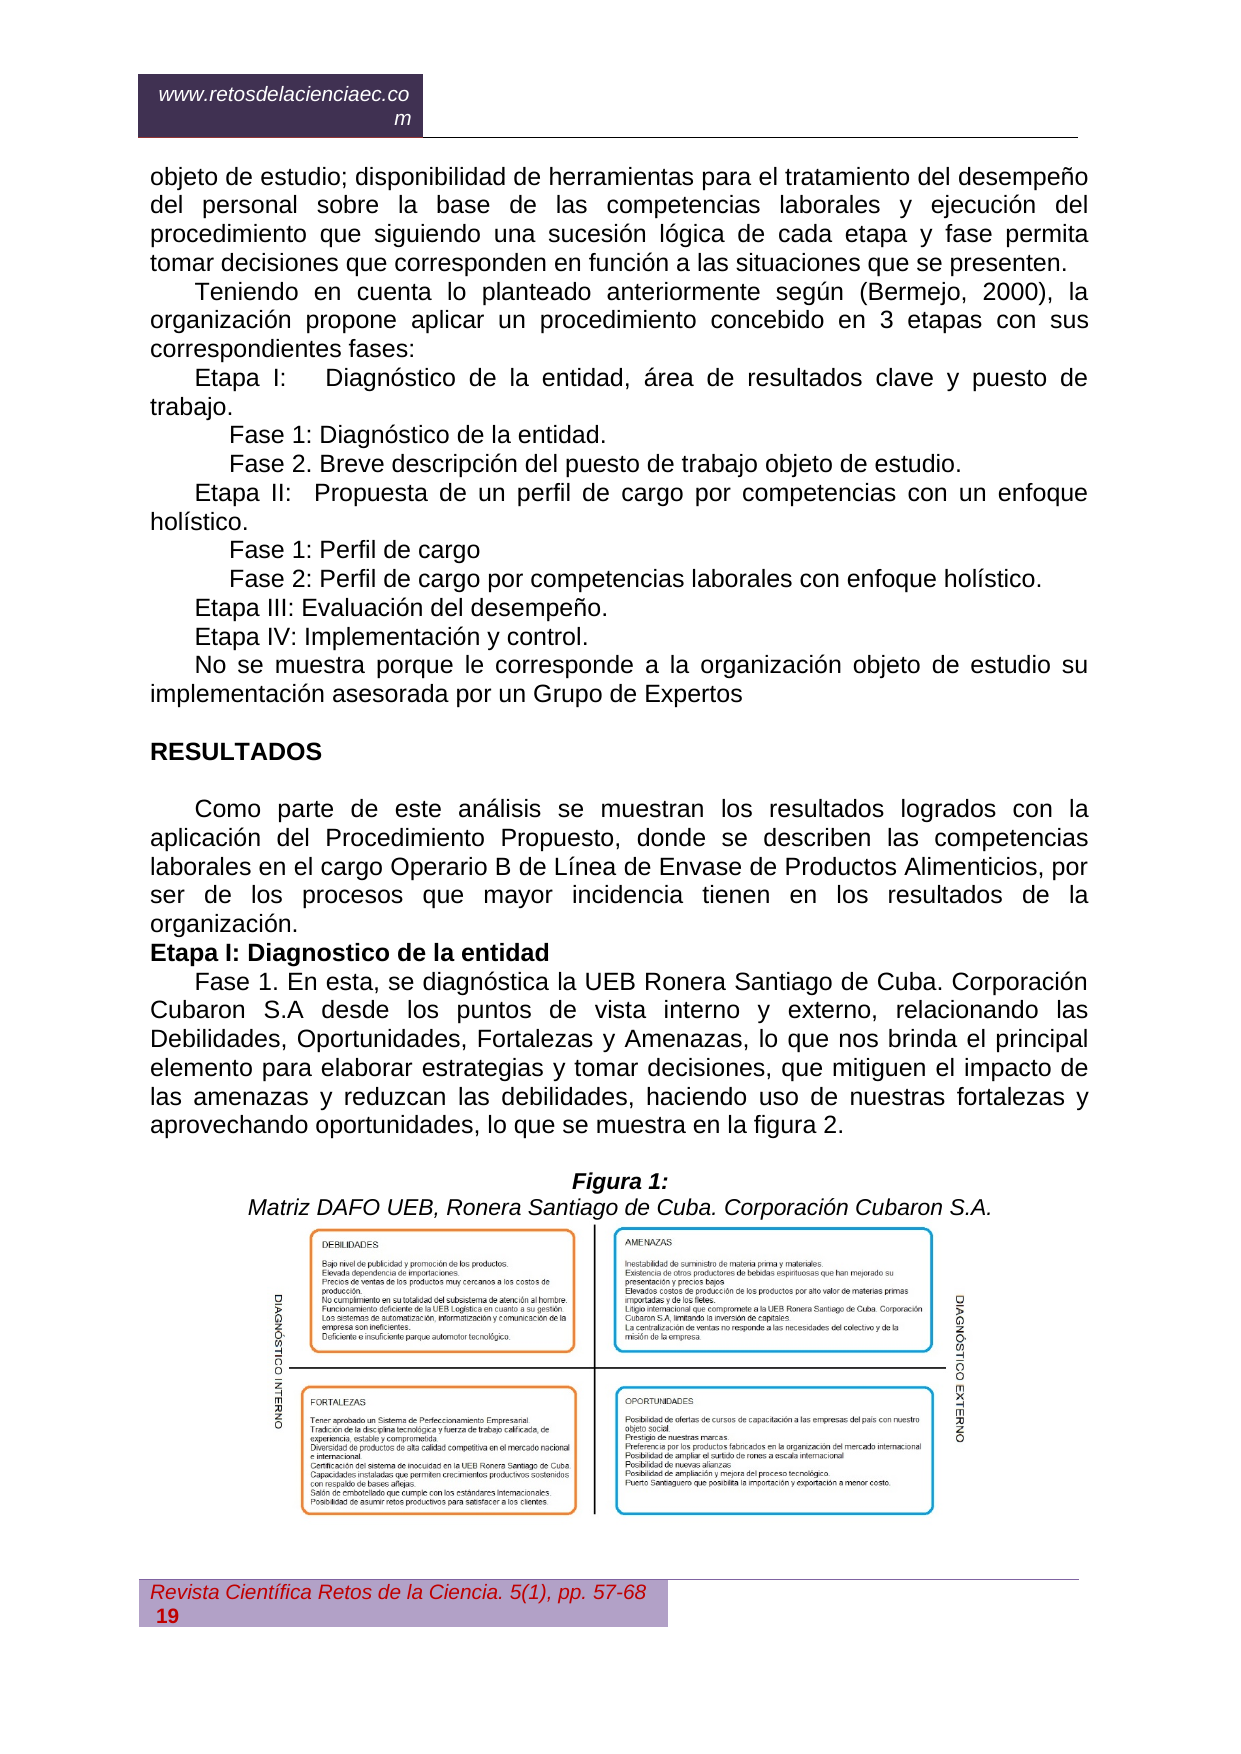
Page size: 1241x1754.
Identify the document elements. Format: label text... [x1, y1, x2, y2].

text Fase 1. En esta, se diagnóstica la UEB Ronera Santiago de Cuba. Corporación Cubaron S.A desde los puntos de vista interno y externo, relacionando las Debilidades, Oportunidades, Fortalezas y Amenazas, lo que nos brinda el principal elemento para elaborar estrategias y tomar decisiones, que mitiguen el impacto de las amenazas y reduzcan las debilidades, haciendo uso de nuestras fortalezas y aprovechando oportunidades, lo que se muestra en la figura 2. [150, 966, 1090, 1139]
text Figura 1: [150, 1168, 1090, 1194]
text Etapa I: Diagnóstico de la entidad, área de resultados clave y puesto de trabajo. [150, 363, 1090, 420]
text Etapa IV: Implementación y control. [150, 621, 1090, 650]
text Etapa II: Propuesta de un perfil de cargo por competencias con un enfoque holístico. [150, 478, 1090, 535]
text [150, 161, 1090, 276]
text Teniendo en cuenta lo planteado anteriormente según (Bermejo, 2000), la organización propone aplicar un procedimiento concebido en 3 etapas con sus correspondientes fases: [150, 276, 1090, 363]
text RESULTADOS [150, 736, 1090, 765]
text Como parte de este análisis se muestran los resultados logrados con la aplicación del Procedimiento Propuesto, donde se describen las competencias laborales en el cargo Operario B de Línea de Envase de Productos Alimenticios, por ser de los procesos que mayor incidencia tienen en los resultados de la organización. [150, 794, 1090, 938]
text Fase 1: Diagnóstico de la entidad. [150, 420, 1090, 449]
text Fase 2. Breve descripción del puesto de trabajo objeto de estudio. [150, 449, 1090, 478]
text Matriz DAFO UEB, Ronera Santiago de Cuba. Corporación Cubaron S.A. [150, 1194, 1090, 1220]
text No se muestra porque le corresponde a la organización objeto de estudio su implementación asesorada por un Grupo de Expertos [150, 650, 1090, 708]
text Fase 2: Perfil de cargo por competencias laborales con enfoque holístico. [150, 564, 1090, 593]
text Etapa III: Evaluación del desempeño. [150, 593, 1090, 621]
text Fase 1: Perfil de cargo [150, 535, 1090, 564]
picture [267, 1220, 974, 1527]
text Etapa I: Diagnostico de la entidad [150, 938, 1090, 966]
